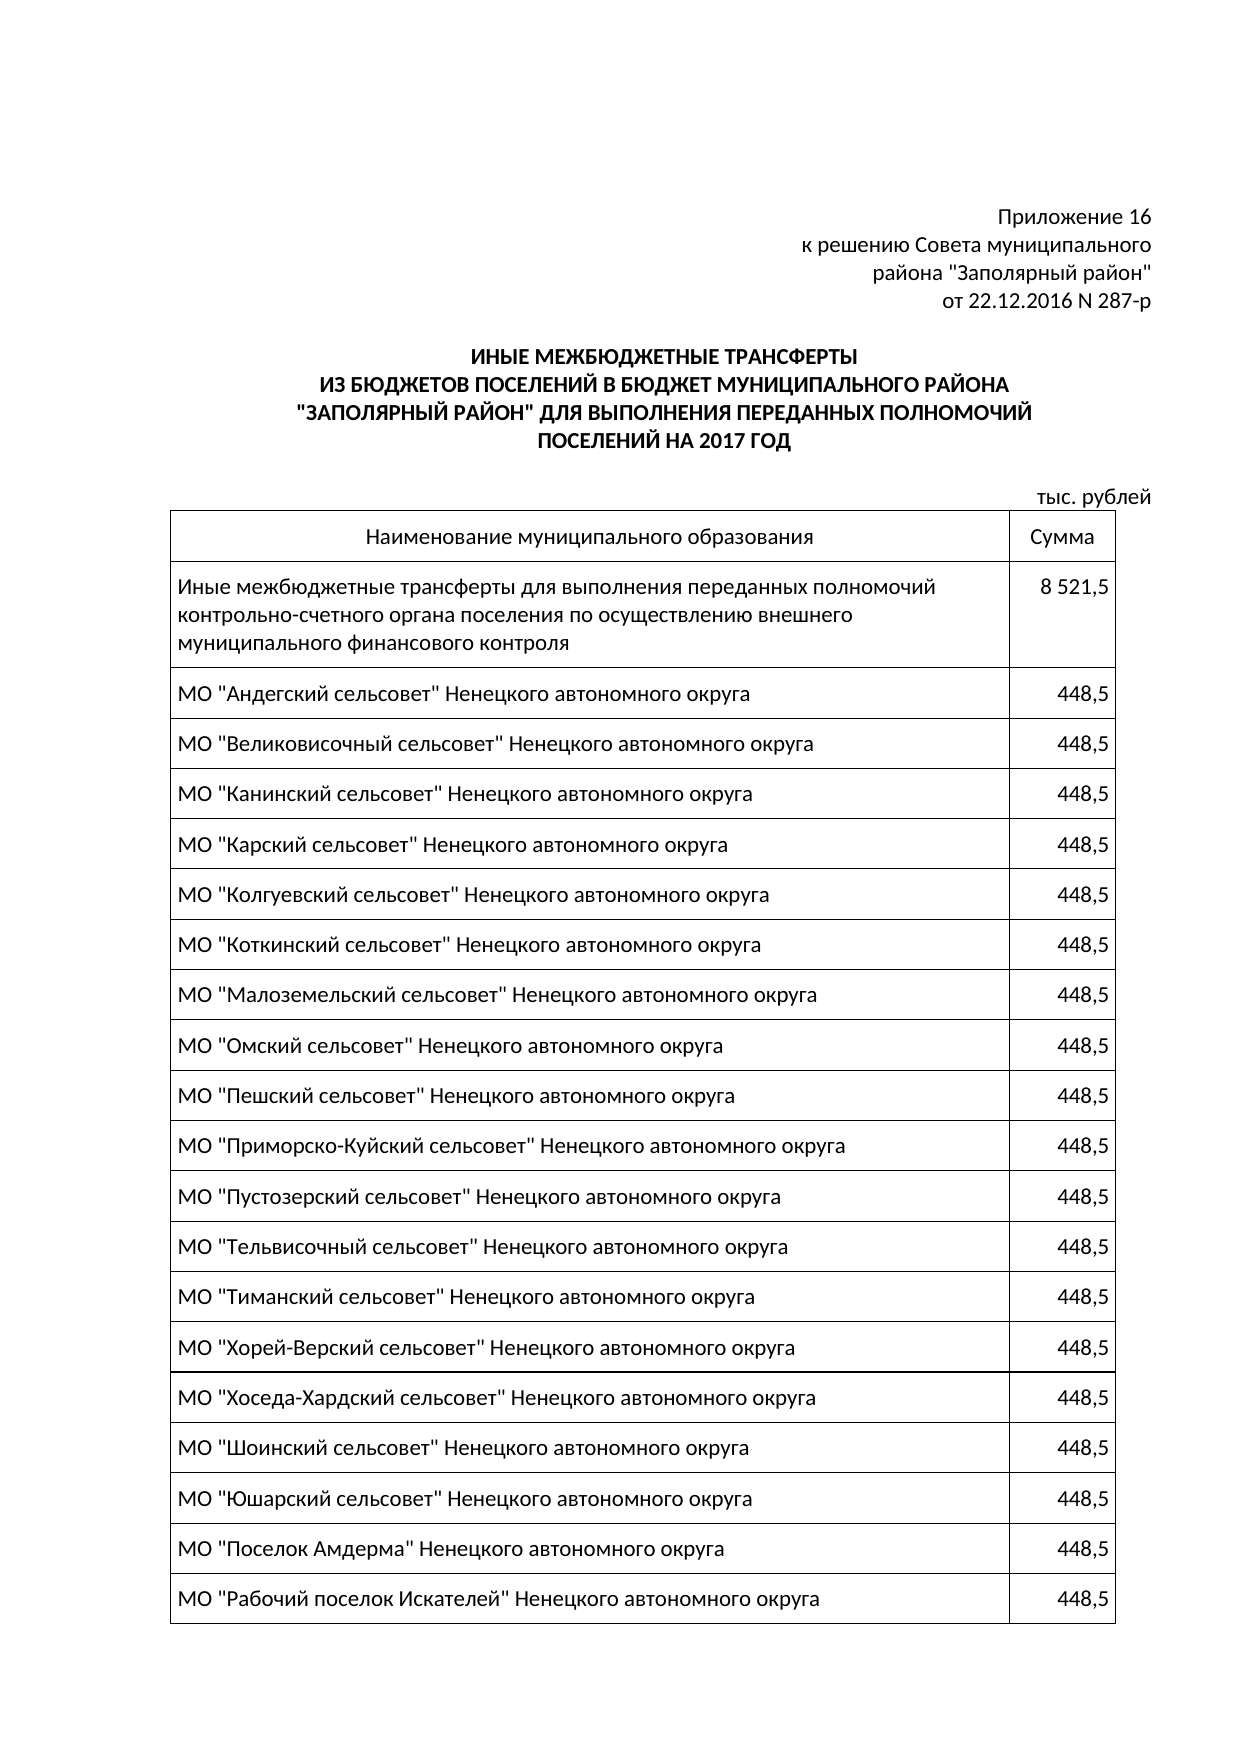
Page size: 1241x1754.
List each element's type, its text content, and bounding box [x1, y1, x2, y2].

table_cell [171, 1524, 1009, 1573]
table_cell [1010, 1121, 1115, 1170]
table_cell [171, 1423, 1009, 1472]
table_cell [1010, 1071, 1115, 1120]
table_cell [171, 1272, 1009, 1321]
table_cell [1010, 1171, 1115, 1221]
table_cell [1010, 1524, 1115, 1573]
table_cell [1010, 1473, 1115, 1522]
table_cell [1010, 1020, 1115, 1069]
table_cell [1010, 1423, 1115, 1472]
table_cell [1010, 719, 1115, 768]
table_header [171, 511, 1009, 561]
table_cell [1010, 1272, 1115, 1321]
text тыс. рублей [177, 482, 1152, 510]
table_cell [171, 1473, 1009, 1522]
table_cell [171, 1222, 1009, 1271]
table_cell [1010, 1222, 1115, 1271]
text Приложение 16 [177, 202, 1152, 230]
text района "Заполярный район" [177, 258, 1152, 286]
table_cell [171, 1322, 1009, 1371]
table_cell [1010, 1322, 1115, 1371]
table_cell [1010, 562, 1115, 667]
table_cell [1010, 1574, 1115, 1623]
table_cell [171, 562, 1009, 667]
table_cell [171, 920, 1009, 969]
text к решению Совета муниципального [177, 230, 1152, 258]
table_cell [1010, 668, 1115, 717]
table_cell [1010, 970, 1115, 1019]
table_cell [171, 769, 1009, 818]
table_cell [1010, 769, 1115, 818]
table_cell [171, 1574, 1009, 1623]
title ПОСЕЛЕНИЙ НА 2017 ГОД [177, 426, 1152, 454]
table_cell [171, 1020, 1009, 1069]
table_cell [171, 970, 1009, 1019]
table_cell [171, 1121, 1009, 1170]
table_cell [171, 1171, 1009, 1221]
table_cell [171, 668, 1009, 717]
title ИНЫЕ МЕЖБЮДЖЕТНЫЕ ТРАНСФЕРТЫ [177, 342, 1152, 370]
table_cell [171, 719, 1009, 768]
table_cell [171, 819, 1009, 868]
text от 22.12.2016 N 287-р [177, 286, 1152, 314]
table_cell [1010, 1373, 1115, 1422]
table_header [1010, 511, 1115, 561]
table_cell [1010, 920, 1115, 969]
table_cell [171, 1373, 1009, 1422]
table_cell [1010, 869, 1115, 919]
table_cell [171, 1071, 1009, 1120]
title "ЗАПОЛЯРНЫЙ РАЙОН" ДЛЯ ВЫПОЛНЕНИЯ ПЕРЕДАННЫХ ПОЛНОМОЧИЙ [177, 398, 1152, 426]
title ИЗ БЮДЖЕТОВ ПОСЕЛЕНИЙ В БЮДЖЕТ МУНИЦИПАЛЬНОГО РАЙОНА [177, 370, 1152, 398]
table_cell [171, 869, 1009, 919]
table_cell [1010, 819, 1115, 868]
